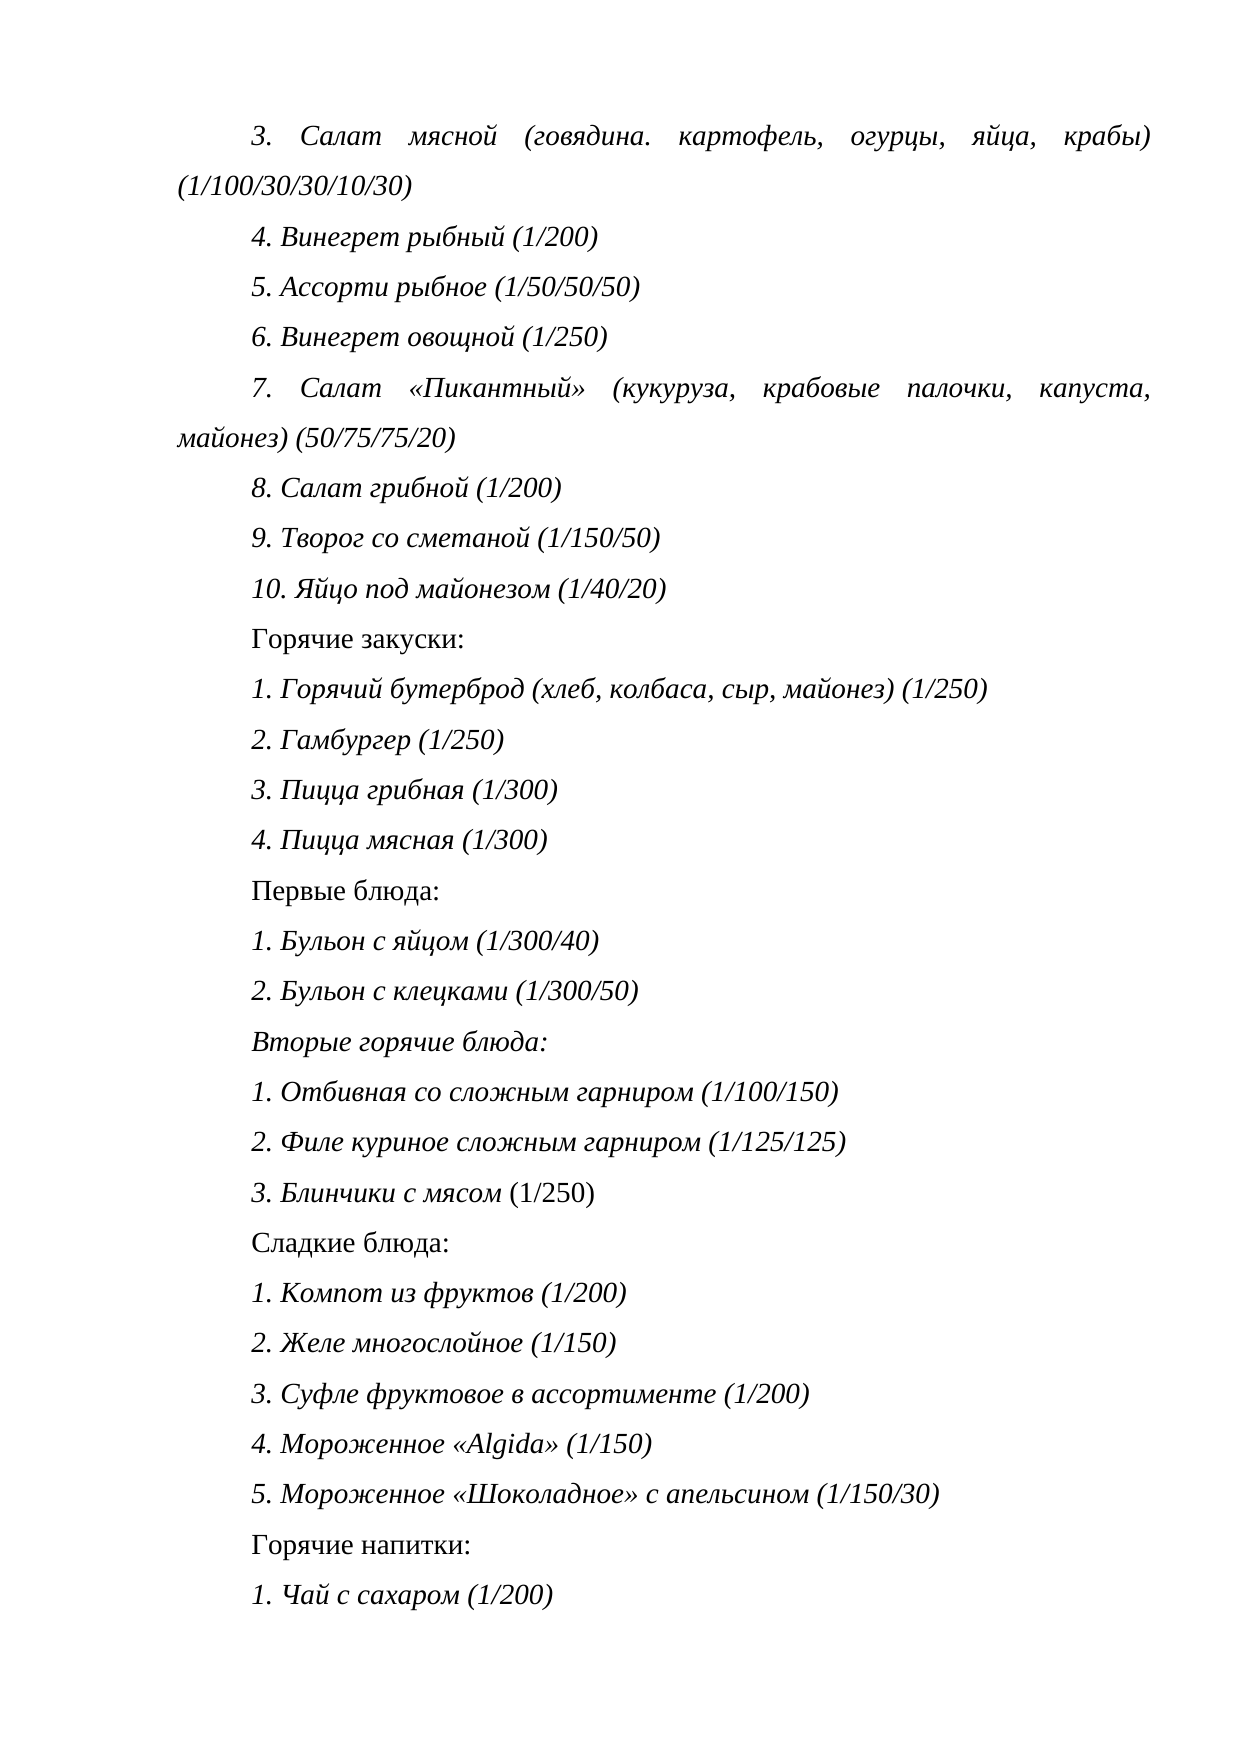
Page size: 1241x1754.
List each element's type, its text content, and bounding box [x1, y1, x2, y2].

text 1. Горячий бутерброд (хлеб, колбаса, сыр, майонез) (1/250) [177, 672, 1152, 705]
text 3. Блинчики с мясом (1/250) [177, 1175, 1152, 1208]
text 8. Салат грибной (1/200) [177, 470, 1152, 504]
text 5. Мороженное «Шоколадное» с апельсином (1/150/30) [177, 1477, 1152, 1510]
text Первые блюда: [177, 873, 1152, 906]
text 7. Салат «Пикантный» (кукуруза, крабовые палочки, капуста, майонез) (50/75/75/20) [177, 370, 1152, 453]
text 3. Суфле фруктовое в ассортименте (1/200) [177, 1376, 1152, 1409]
text 5. Ассорти рыбное (1/50/50/50) [177, 269, 1152, 303]
text 2. Филе куриное сложным гарниром (1/125/125) [177, 1124, 1152, 1158]
text Горячие закуски: [177, 621, 1152, 655]
text 1. Отбивная со сложным гарниром (1/100/150) [177, 1074, 1152, 1108]
text 4. Мороженное «Algida» (1/150) [177, 1426, 1152, 1460]
text 3. Пицца грибная (1/300) [177, 772, 1152, 806]
text 10. Яйцо под майонезом (1/40/20) [177, 571, 1152, 604]
text Горячие напитки: [177, 1527, 1152, 1560]
text 1. Чай с сахаром (1/200) [177, 1577, 1152, 1611]
text 4. Пицца мясная (1/300) [177, 822, 1152, 856]
text 9. Творог со сметаной (1/150/50) [177, 521, 1152, 554]
text Сладкие блюда: [177, 1225, 1152, 1258]
text Вторые горячие блюда: [177, 1024, 1152, 1057]
text 6. Винегрет овощной (1/250) [177, 319, 1152, 353]
text 2. Бульон с клецками (1/300/50) [177, 973, 1152, 1007]
text 2. Гамбургер (1/250) [177, 722, 1152, 755]
text 2. Желе многослойное (1/150) [177, 1326, 1152, 1359]
text 1. Компот из фруктов (1/200) [177, 1275, 1152, 1309]
text 1. Бульон с яйцом (1/300/40) [177, 923, 1152, 957]
text 3. Салат мясной (говядина. картофель, огурцы, яйца, крабы) (1/100/30/30/10/30) [177, 118, 1152, 202]
text 4. Винегрет рыбный (1/200) [177, 219, 1152, 252]
